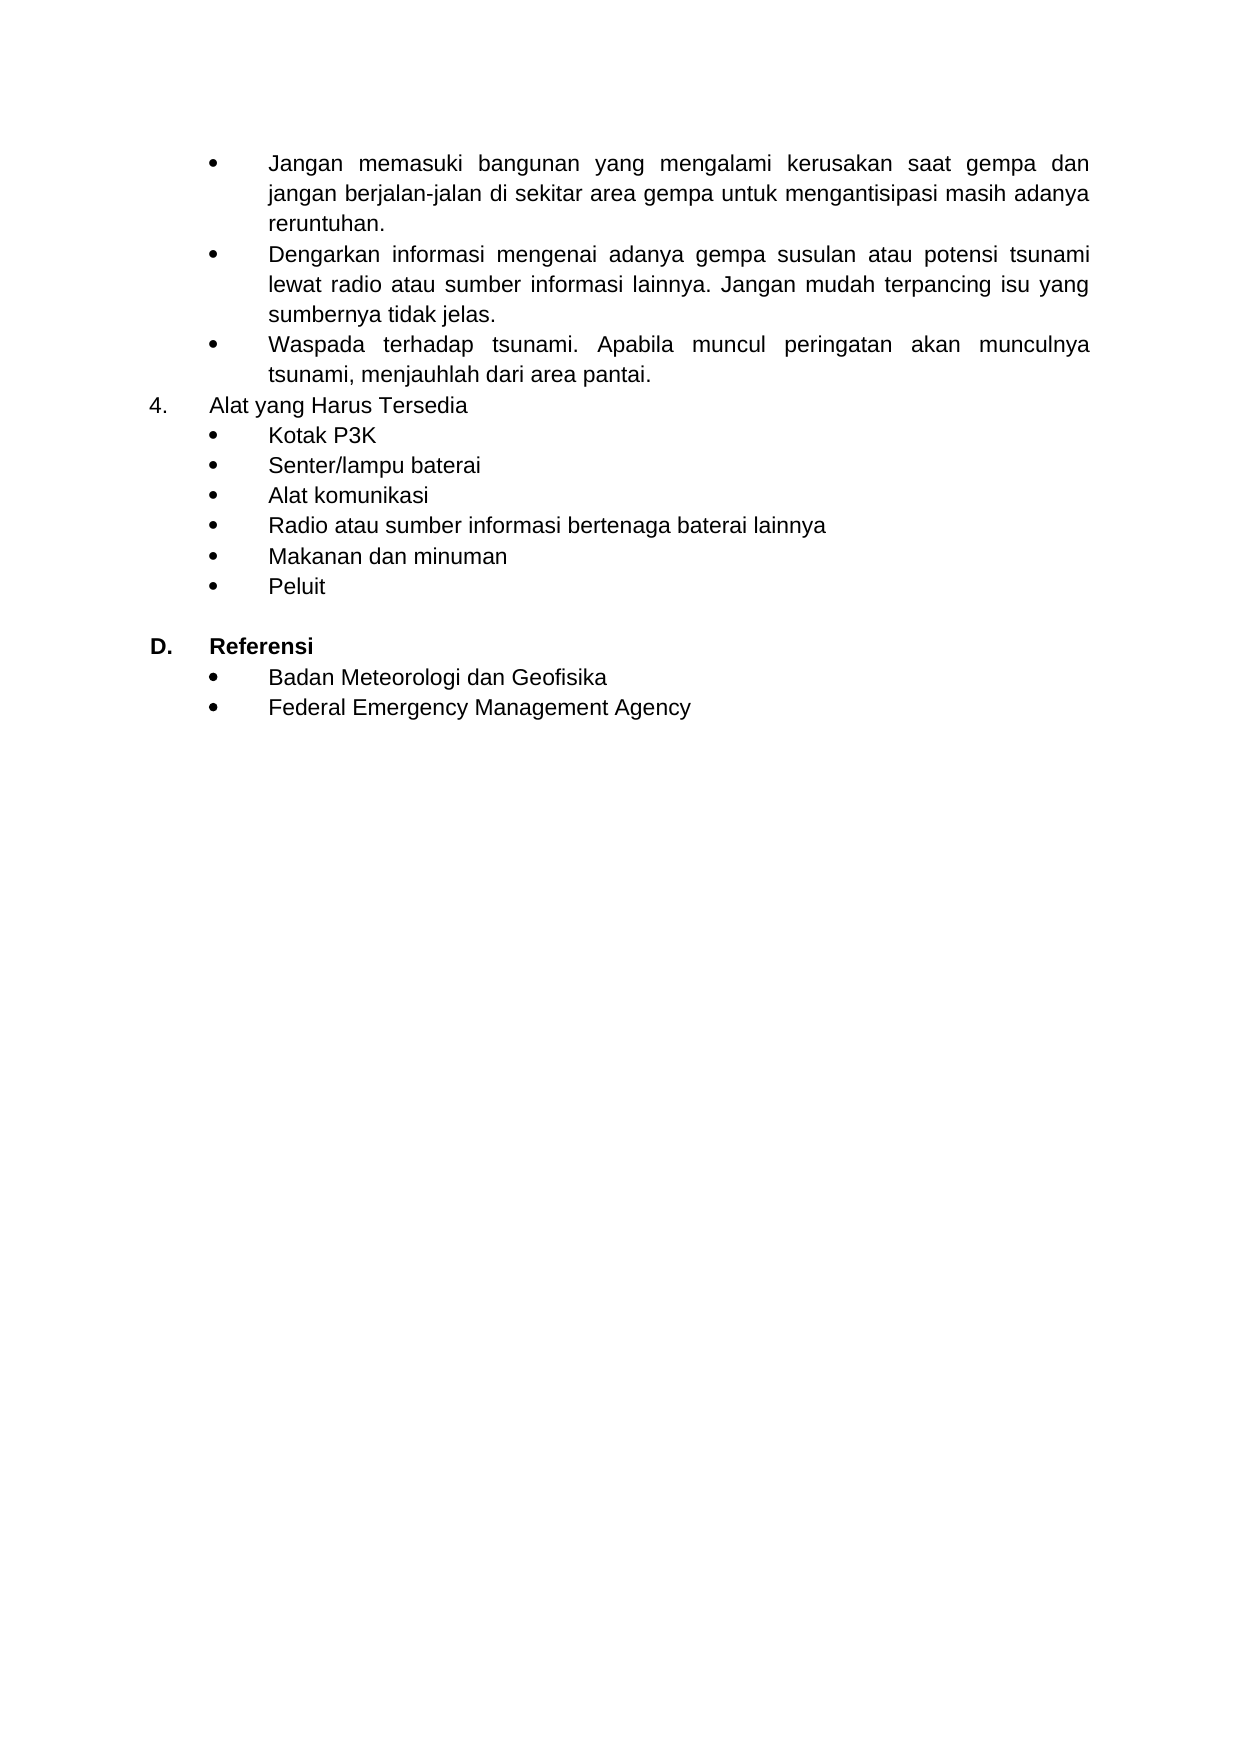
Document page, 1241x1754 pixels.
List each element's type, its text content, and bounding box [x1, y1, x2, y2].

list Radio atau sumber informasi bertenaga baterai lainnya [209, 512, 1090, 539]
list Referensi [150, 633, 1090, 660]
list Waspada terhadap tsunami. Apabila muncul peringatan akan munculnya tsunami, menjauhlah dari area pantai. [209, 331, 1090, 388]
list Jangan memasuki bangunan yang mengalami kerusakan saat gempa dan jangan berjalan-jalan di sekitar area gempa untuk mengantisipasi masih adanya reruntuhan. [209, 150, 1090, 237]
list Federal Emergency Management Agency [209, 694, 1090, 720]
list Peluit [209, 573, 1090, 599]
list Dengarkan informasi mengenai adanya gempa susulan atau potensi tsunami lewat radio atau sumber informasi lainnya. Jangan mudah terpancing isu yang sumbernya tidak jelas. [209, 241, 1090, 327]
list Badan Meteorologi dan Geofisika [209, 663, 1090, 690]
list Kotak P3K [209, 422, 1090, 448]
list Alat komunikasi [209, 482, 1090, 509]
list Senter/lampu baterai [209, 452, 1090, 478]
list Alat yang Harus Tersedia [149, 392, 1090, 418]
list Makanan dan minuman [209, 543, 1090, 569]
